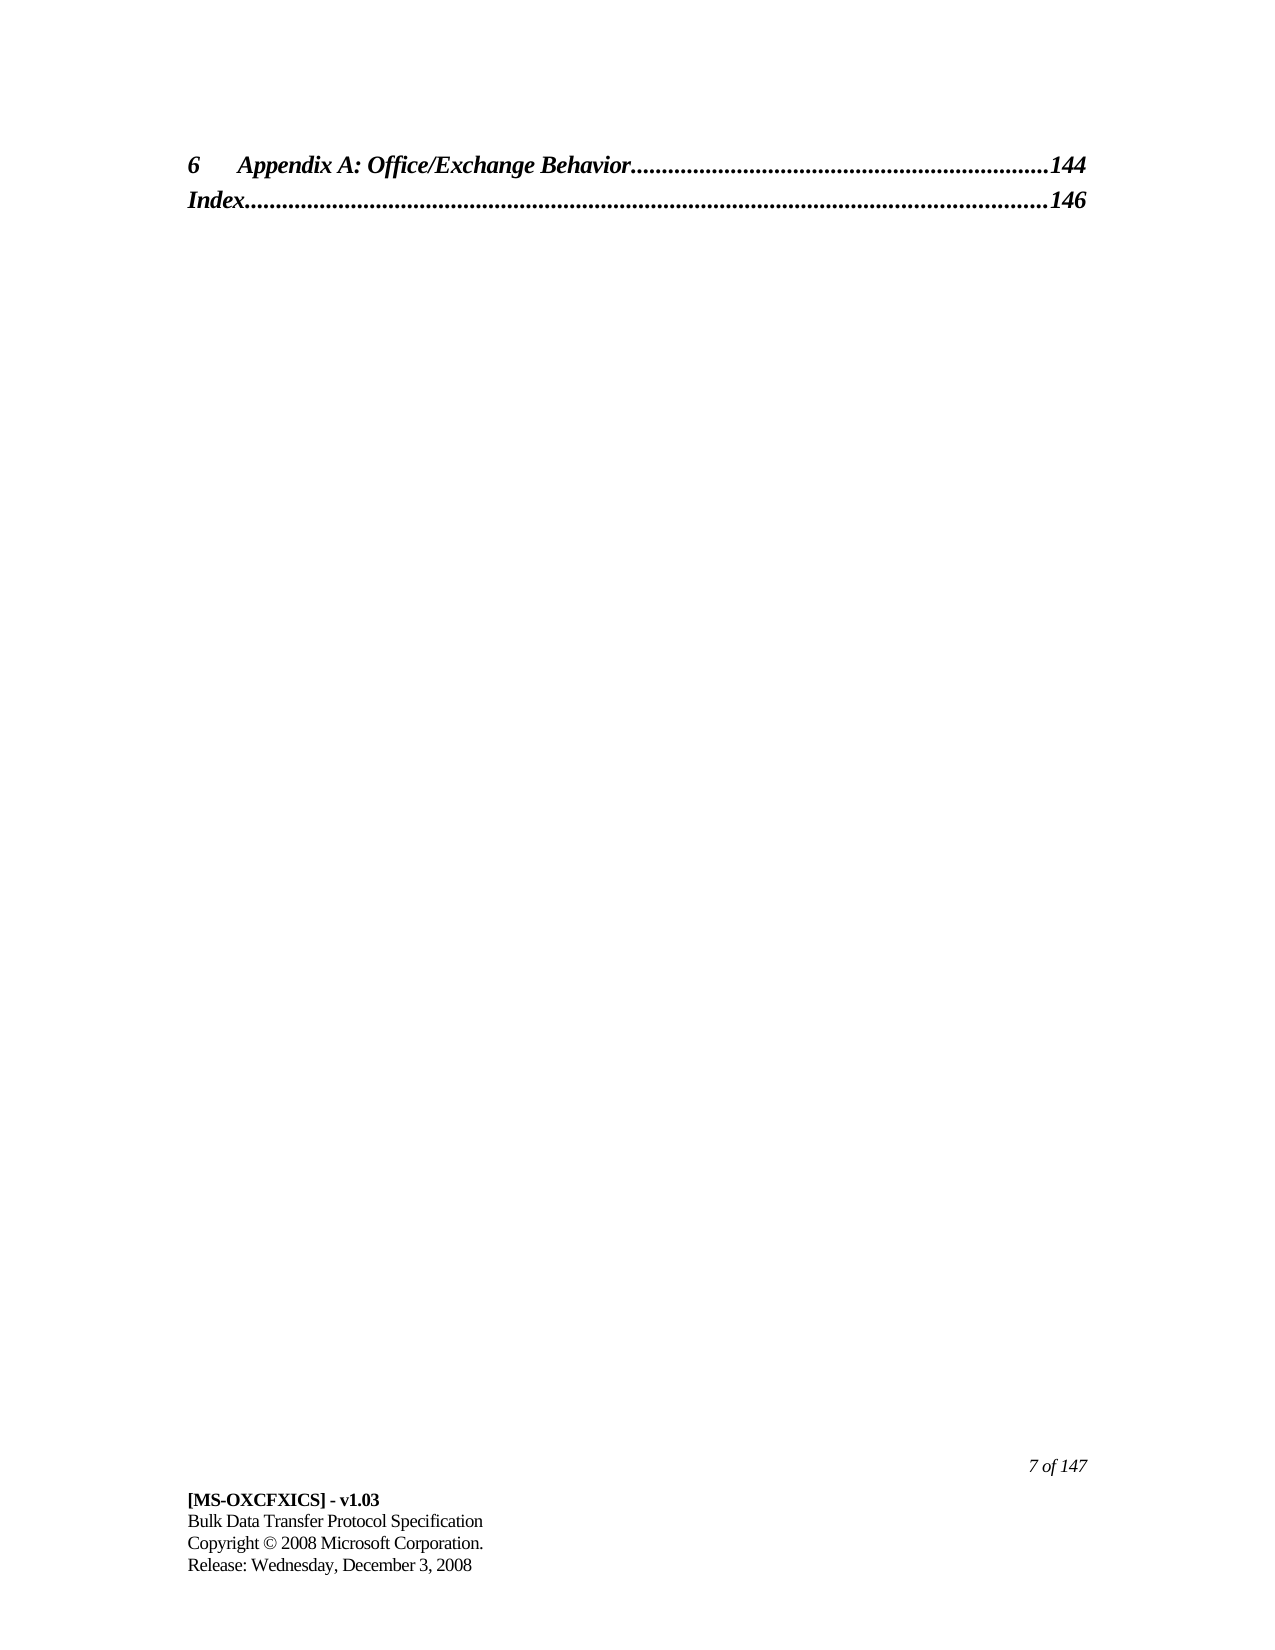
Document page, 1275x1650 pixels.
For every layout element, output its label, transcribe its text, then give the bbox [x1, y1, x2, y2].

text 6 Appendix A: Office/Exchange Behavior 144 [187, 150, 1087, 179]
text Index 146 [187, 185, 1087, 214]
